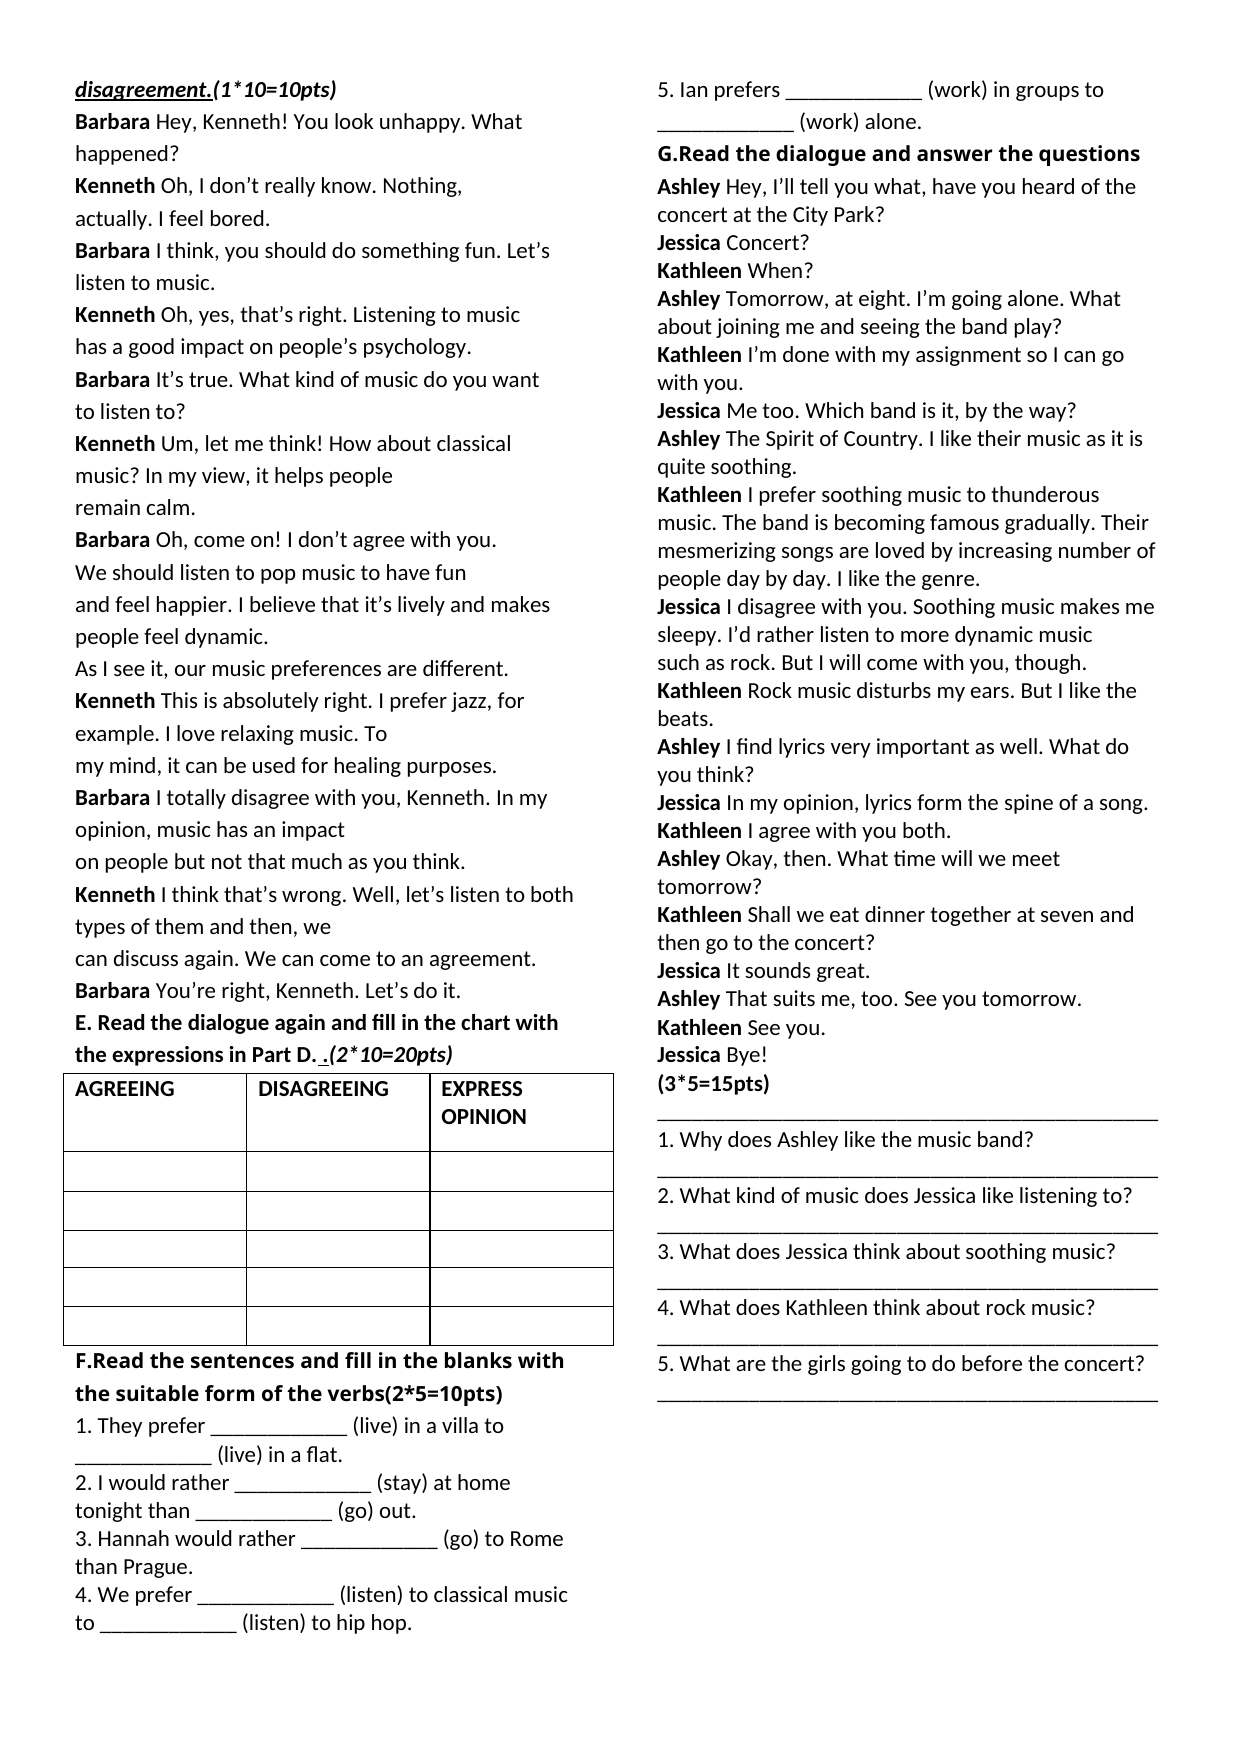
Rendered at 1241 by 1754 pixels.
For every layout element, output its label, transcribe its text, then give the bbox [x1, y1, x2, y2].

text Barbara Oh, come on! I don’t agree with you. [75, 526, 583, 554]
text Kenneth This is absolutely right. I prefer jazz, for example. I love relaxing music. To [75, 687, 583, 747]
table_cell [64, 1152, 246, 1191]
text 2. What kind of music does Jessica like listening to? ____________________________________________ [657, 1181, 1165, 1237]
text listen to music. [75, 268, 583, 296]
table_cell [247, 1152, 429, 1191]
text F.Read the sentences and fill in the blanks with the suitable form of the verbs(2*5=10pts) [75, 1346, 583, 1407]
text 4. We prefer ____________ (listen) to classical music to ____________ (listen) to hip hop. [75, 1580, 583, 1636]
table_cell [431, 1268, 613, 1306]
text 3. What does Jessica think about soothing music? ____________________________________________ [657, 1237, 1165, 1293]
text Barbara I totally disagree with you, Kenneth. In my opinion, music has an impact [75, 783, 583, 843]
text and feel happier. I believe that it’s lively and makes people feel dynamic. [75, 590, 583, 650]
text Jessica Concert? [657, 228, 1165, 256]
text 2. I would rather ____________ (stay) at home tonight than ____________ (go) out. [75, 1468, 583, 1524]
text Barbara Hey, Kenneth! You look unhappy. What happened? [75, 107, 583, 167]
table_cell [247, 1307, 429, 1345]
text Barbara It’s true. What kind of music do you want [75, 365, 583, 393]
table_cell [431, 1192, 613, 1230]
table_cell [431, 1307, 613, 1345]
text has a good impact on people’s psychology. [75, 332, 583, 361]
text remain calm. [75, 493, 583, 521]
text Ashley That suits me, too. See you tomorrow. [657, 984, 1165, 1013]
text mesmerizing songs are loved by increasing number of people day by day. I like the genre. [657, 536, 1165, 592]
text Ashley I find lyrics very important as well. What do you think? [657, 732, 1165, 788]
text music? In my view, it helps people [75, 461, 583, 489]
text actually. I feel bored. [75, 204, 583, 232]
text ____________________________________________ [657, 1097, 1165, 1125]
table_cell [247, 1268, 429, 1306]
text on people but not that much as you think. [75, 847, 583, 876]
table_cell [64, 1231, 246, 1267]
text Barbara You’re right, Kenneth. Let’s do it. [75, 976, 583, 1004]
text Jessica It sounds great. [657, 957, 1165, 984]
text Kenneth Um, let me think! How about classical [75, 429, 583, 457]
text G.Read the dialogue and answer the questions [657, 139, 1165, 168]
table_cell [64, 1268, 246, 1306]
table_header DISAGREEING [247, 1074, 429, 1151]
text 4. What does Kathleen think about rock music? ____________________________________________5. What are the girls going to do before the concert? ____________________________________________ [657, 1293, 1165, 1405]
text Kathleen See you. [657, 1013, 1165, 1041]
text Ashley Hey, I’ll tell you what, have you heard of the concert at the City Park? [657, 172, 1165, 228]
text Kenneth Oh, I don’t really know. Nothing, [75, 172, 583, 199]
text (3*5=15pts) [657, 1069, 1165, 1097]
text Kenneth I think that’s wrong. Well, let’s listen to both types of them and then, we [75, 880, 583, 940]
text Kenneth Oh, yes, that’s right. Listening to music [75, 300, 583, 328]
text Kathleen I agree with you both. [657, 816, 1165, 844]
text Ashley Okay, then. What time will we meet tomorrow? [657, 844, 1165, 901]
text Kathleen Shall we eat dinner together at seven and then go to the concert? [657, 901, 1165, 957]
table_cell [247, 1192, 429, 1230]
table_cell [64, 1192, 246, 1230]
text Kathleen I prefer soothing music to thunderous music. The band is becoming famous gradually. Their [657, 480, 1165, 536]
text Barbara I think, you should do something fun. Let’s [75, 236, 583, 264]
table_cell [431, 1152, 613, 1191]
text We should listen to pop music to have fun [75, 558, 583, 586]
text Ashley Tomorrow, at eight. I’m going alone. What about joining me and seeing the band play? [657, 284, 1165, 340]
text As I see it, our music preferences are different. [75, 654, 583, 682]
text 1. Why does Ashley like the music band? ____________________________________________ [657, 1125, 1165, 1181]
table_cell [247, 1231, 429, 1267]
text to listen to? [75, 397, 583, 425]
text Ashley The Spirit of Country. I like their music as it is quite soothing. [657, 424, 1165, 480]
text disagreement.(1*10=10pts) [75, 75, 583, 103]
text can discuss again. We can come to an agreement. [75, 944, 583, 972]
text 1. They prefer ____________ (live) in a villa to ____________ (live) in a flat. [75, 1412, 583, 1468]
table_header EXPRESS OPINION [431, 1074, 613, 1151]
text 3. Hannah would rather ____________ (go) to Rome than Prague. [75, 1524, 583, 1580]
text Kathleen When? [657, 256, 1165, 284]
text Jessica Bye! [657, 1041, 1165, 1069]
text Kathleen Rock music disturbs my ears. But I like the beats. [657, 676, 1165, 732]
text my mind, it can be used for healing purposes. [75, 751, 583, 779]
table_header AGREEING [64, 1074, 246, 1151]
text Jessica In my opinion, lyrics form the spine of a song. [657, 788, 1165, 816]
text such as rock. But I will come with you, though. [657, 648, 1165, 676]
table_cell [64, 1307, 246, 1345]
table_cell [431, 1231, 613, 1267]
text Jessica I disagree with you. Soothing music makes me sleepy. I’d rather listen to more dynamic music [657, 592, 1165, 648]
text E. Read the dialogue again and fill in the chart with the expressions in Part D. .(2*10=20pts) [75, 1008, 583, 1069]
text 5. Ian prefers ____________ (work) in groups to ____________ (work) alone. [657, 75, 1165, 135]
text Jessica Me too. Which band is it, by the way? [657, 396, 1165, 424]
text Kathleen I’m done with my assignment so I can go with you. [657, 340, 1165, 396]
